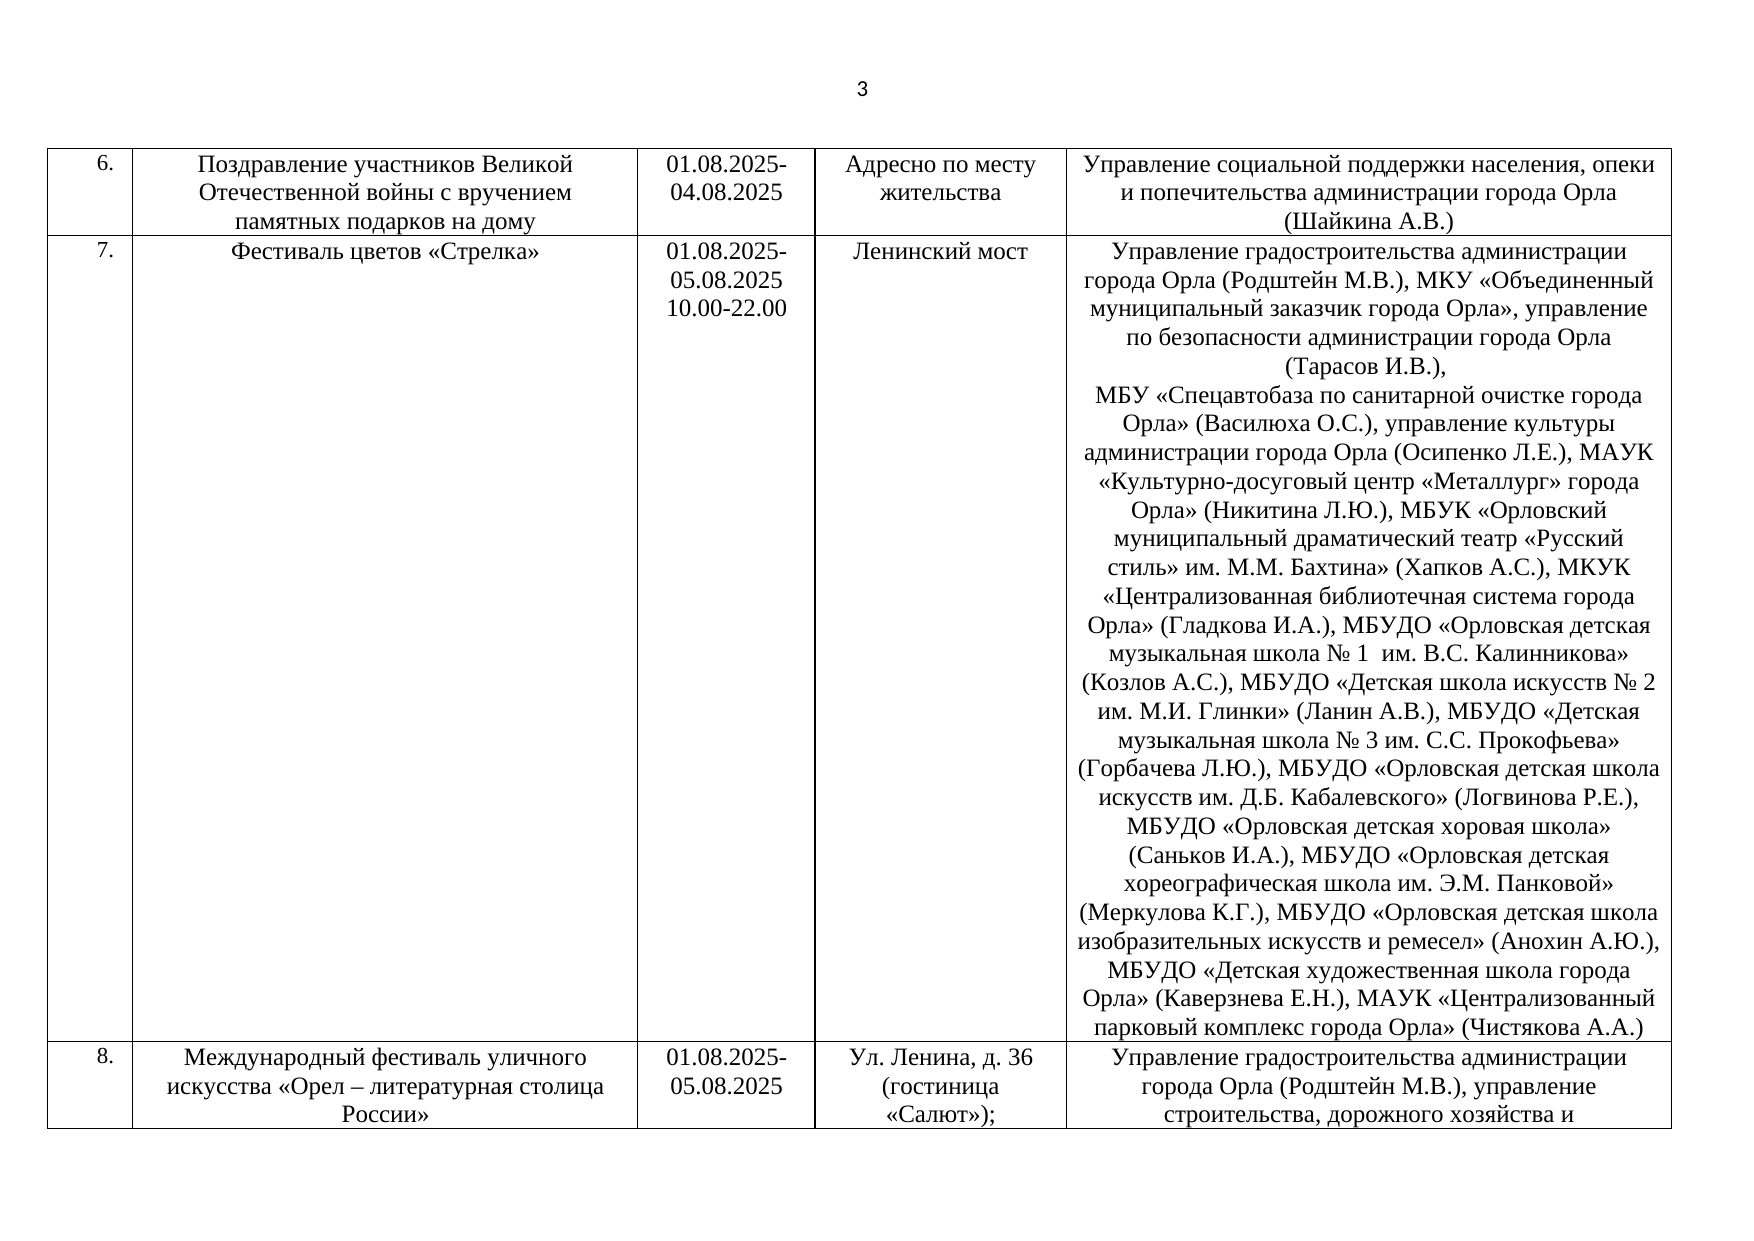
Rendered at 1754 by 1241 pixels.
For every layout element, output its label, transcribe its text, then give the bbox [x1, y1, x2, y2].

table_cell Управление социальной поддержки населения, опеки и попечительства администрации города Орла (Шайкина А.В.) [1067, 149, 1671, 235]
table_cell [816, 149, 1066, 235]
table_cell Ленинский мост [816, 236, 1066, 1041]
table_cell [48, 149, 132, 235]
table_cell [1067, 1042, 1671, 1128]
table_cell 01.08.2025-05.08.2025 10.00-22.00 [638, 236, 814, 1041]
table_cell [638, 149, 814, 235]
table_cell [48, 236, 132, 1041]
table_cell Фестиваль цветов «Стрелка» [133, 236, 637, 1041]
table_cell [133, 1042, 637, 1128]
table_cell Управление градостроительства администрации города Орла (Родштейн М.В.), МКУ «Объединенный муниципальный заказчик города Орла», управление по безопасности администрации города Орла (Тарасов И.В.), МБУ «Спецавтобаза по санитарной очистке города Орла» (Василюха О.С.), управление культуры администрации города Орла (Осипенко Л.Е.), МАУК «Культурно-досуговый центр «Металлург» города Орла» (Никитина Л.Ю.), МБУК «Орловский муниципальный драматический театр «Русский стиль» им. М.М. Бахтина» (Хапков А.С.), МКУК «Централизованная библиотечная система города Орла» (Гладкова И.А.), МБУДО «Орловская детская музыкальная школа № 1 им. В.С. Калинникова» (Козлов А.С.), МБУДО «Детская школа искусств № 2 им. М.И. Глинки» (Ланин А.В.), МБУДО «Детская музыкальная школа № 3 им. С.С. Прокофьева» (Горбачева Л.Ю.), МБУДО «Орловская детская школа искусств им. Д.Б. Кабалевского» (Логвинова Р.Е.), МБУДО «Орловская детская хоровая школа» (Саньков И.А.), МБУДО «Орловская детская хореографическая школа им. Э.М. Панковой» (Меркулова К.Г.), МБУДО «Орловская детская школа изобразительных искусств и ремесел» (Анохин А.Ю.), МБУДО «Детская художественная школа города Орла» (Каверзнева Е.Н.), МАУК «Централизованный парковый комплекс города Орла» (Чистякова А.А.) [1067, 236, 1671, 1041]
table_cell Поздравление участников Великой Отечественной войны с вручением памятных подарков на дому [133, 149, 637, 235]
table_cell [48, 1042, 132, 1128]
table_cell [816, 1042, 1066, 1128]
